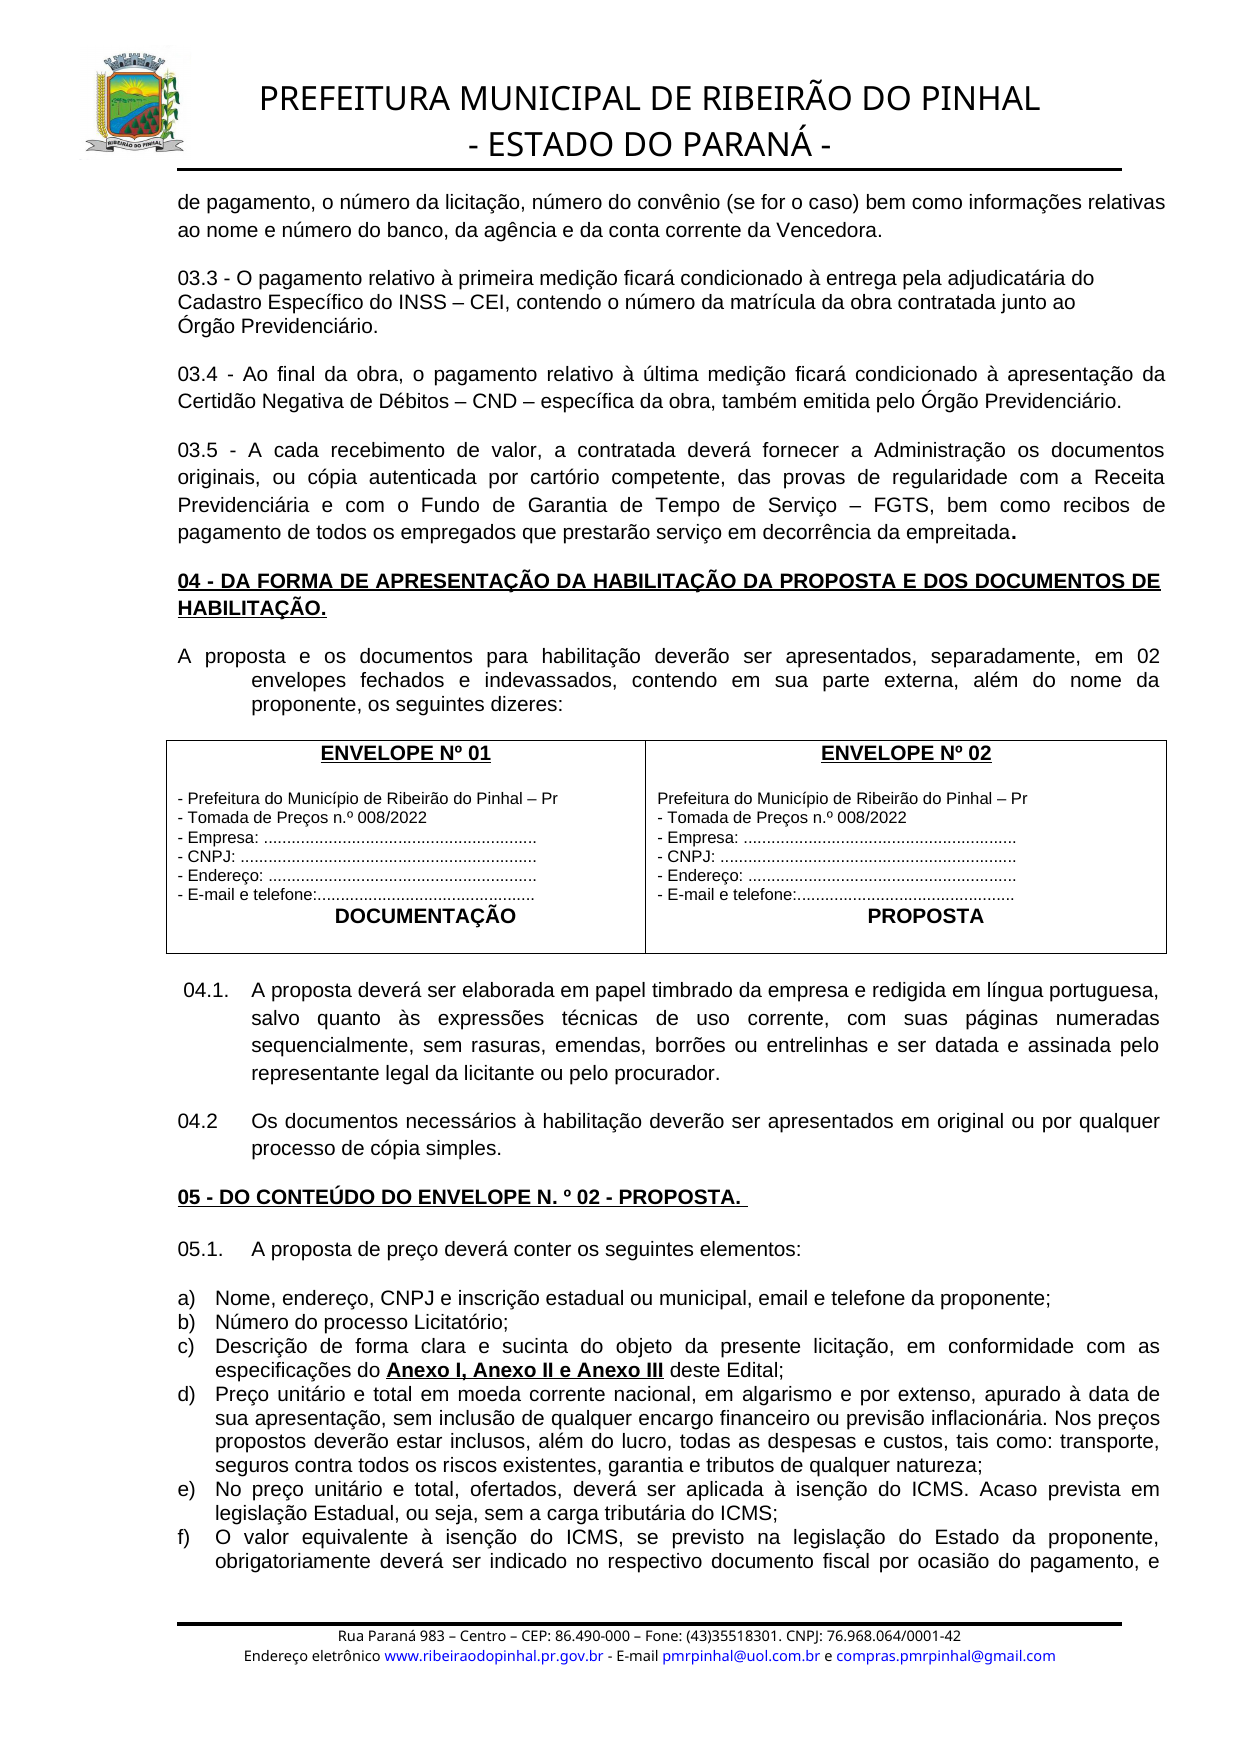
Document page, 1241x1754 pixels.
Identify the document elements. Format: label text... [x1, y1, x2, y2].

text 04.1. A proposta deverá ser elaborada em papel timbrado da empresa e redigida em língua portuguesa, salvo quanto às expressões técnicas de uso corrente, com suas páginas numeradas sequencialmente, sem rasuras, emendas, borrões ou entrelinhas e ser datada e assinada pelo representante legal da licitante ou pelo procurador. [177, 978, 1161, 1084]
list Número do processo Licitatório; [177, 1309, 1161, 1333]
list Nome, endereço, CNPJ e inscrição estadual ou municipal, email e telefone da proponente; [177, 1286, 1161, 1309]
text 05.1. A proposta de preço deverá conter os seguintes elementos: [177, 1237, 1161, 1261]
list No preço unitário e total, ofertados, deverá ser aplicada à isenção do ICMS. Acaso prevista em legislação Estadual, ou seja, sem a carga tributária do ICMS; [177, 1477, 1161, 1525]
subtitle 05 - DO CONTEÚDO DO ENVELOPE N. º 02 - PROPOSTA. [177, 1184, 1161, 1208]
text 03.4 - Ao final da obra, o pagamento relativo à última medição ficará condicionado à apresentação da Certidão Negativa de Débitos – CND – específica da obra, também emitida pelo Órgão Previdenciário. [177, 362, 1167, 413]
text 04 - DA FORMA DE APRESENTAÇÃO DA HABILITAÇÃO DA PROPOSTA E DOS DOCUMENTOS DE HABILITAÇÃO. [177, 568, 1161, 589]
text 03.3 - O pagamento relativo à primeira medição ficará condicionado à entrega pela adjudicatária do Cadastro Específico do INSS – CEI, contendo o número da matrícula da obra contratada junto ao Órgão Previdenciário. [177, 266, 1122, 338]
text 04 - DA FORMA DE APRESENTAÇÃO DA HABILITAÇÃO DA PROPOSTA E DOS DOCUMENTOS DE HABILITAÇÃO. [177, 590, 1161, 620]
table_header ENVELOPE Nº 02 Prefeitura do Município de Ribeirão do Pinhal – Pr - Tomada de Preços n.º 008/2022 - Empresa: ........................................................... - CNPJ: ................................................................ - Endereço: .......................................................... - E-mail e telefone:............................................... PROPOSTA [646, 741, 1166, 953]
table_header ENVELOPE Nº 01 - Prefeitura do Município de Ribeirão do Pinhal – Pr - Tomada de Preços n.º 008/2022 - Empresa: ........................................................... - CNPJ: ................................................................ - Endereço: .......................................................... - E-mail e telefone:............................................... DOCUMENTAÇÃO [167, 741, 645, 953]
picture [79, 45, 192, 160]
text A proposta e os documentos para habilitação deverão ser apresentados, separadamente, em 02 envelopes fechados e indevassados, contendo em sua parte externa, além do nome da proponente, os seguintes dizeres: [177, 644, 1161, 716]
list Descrição de forma clara e sucinta do objeto da presente licitação, em conformidade com as especificações do Anexo I, Anexo II e Anexo III deste Edital; [177, 1333, 1161, 1381]
list Preço unitário e total em moeda corrente nacional, em algarismo e por extenso, apurado à data de sua apresentação, sem inclusão de qualquer encargo financeiro ou previsão inflacionária. Nos preços propostos deverão estar inclusos, além do lucro, todas as despesas e custos, tais como: transporte, seguros contra todos os riscos existentes, garantia e tributos de qualquer natureza; [177, 1381, 1161, 1477]
text 04.2 Os documentos necessários à habilitação deverão ser apresentados em original ou por qualquer processo de cópia simples. [177, 1109, 1161, 1160]
text 03.5 - A cada recebimento de valor, a contratada deverá fornecer a Administração os documentos originais, ou cópia autenticada por cartório competente, das provas de regularidade com a Receita Previdenciária e com o Fundo de Garantia de Tempo de Serviço – FGTS, bem como recibos de pagamento de todos os empregados que prestarão serviço em decorrência da empreitada. [177, 438, 1167, 544]
